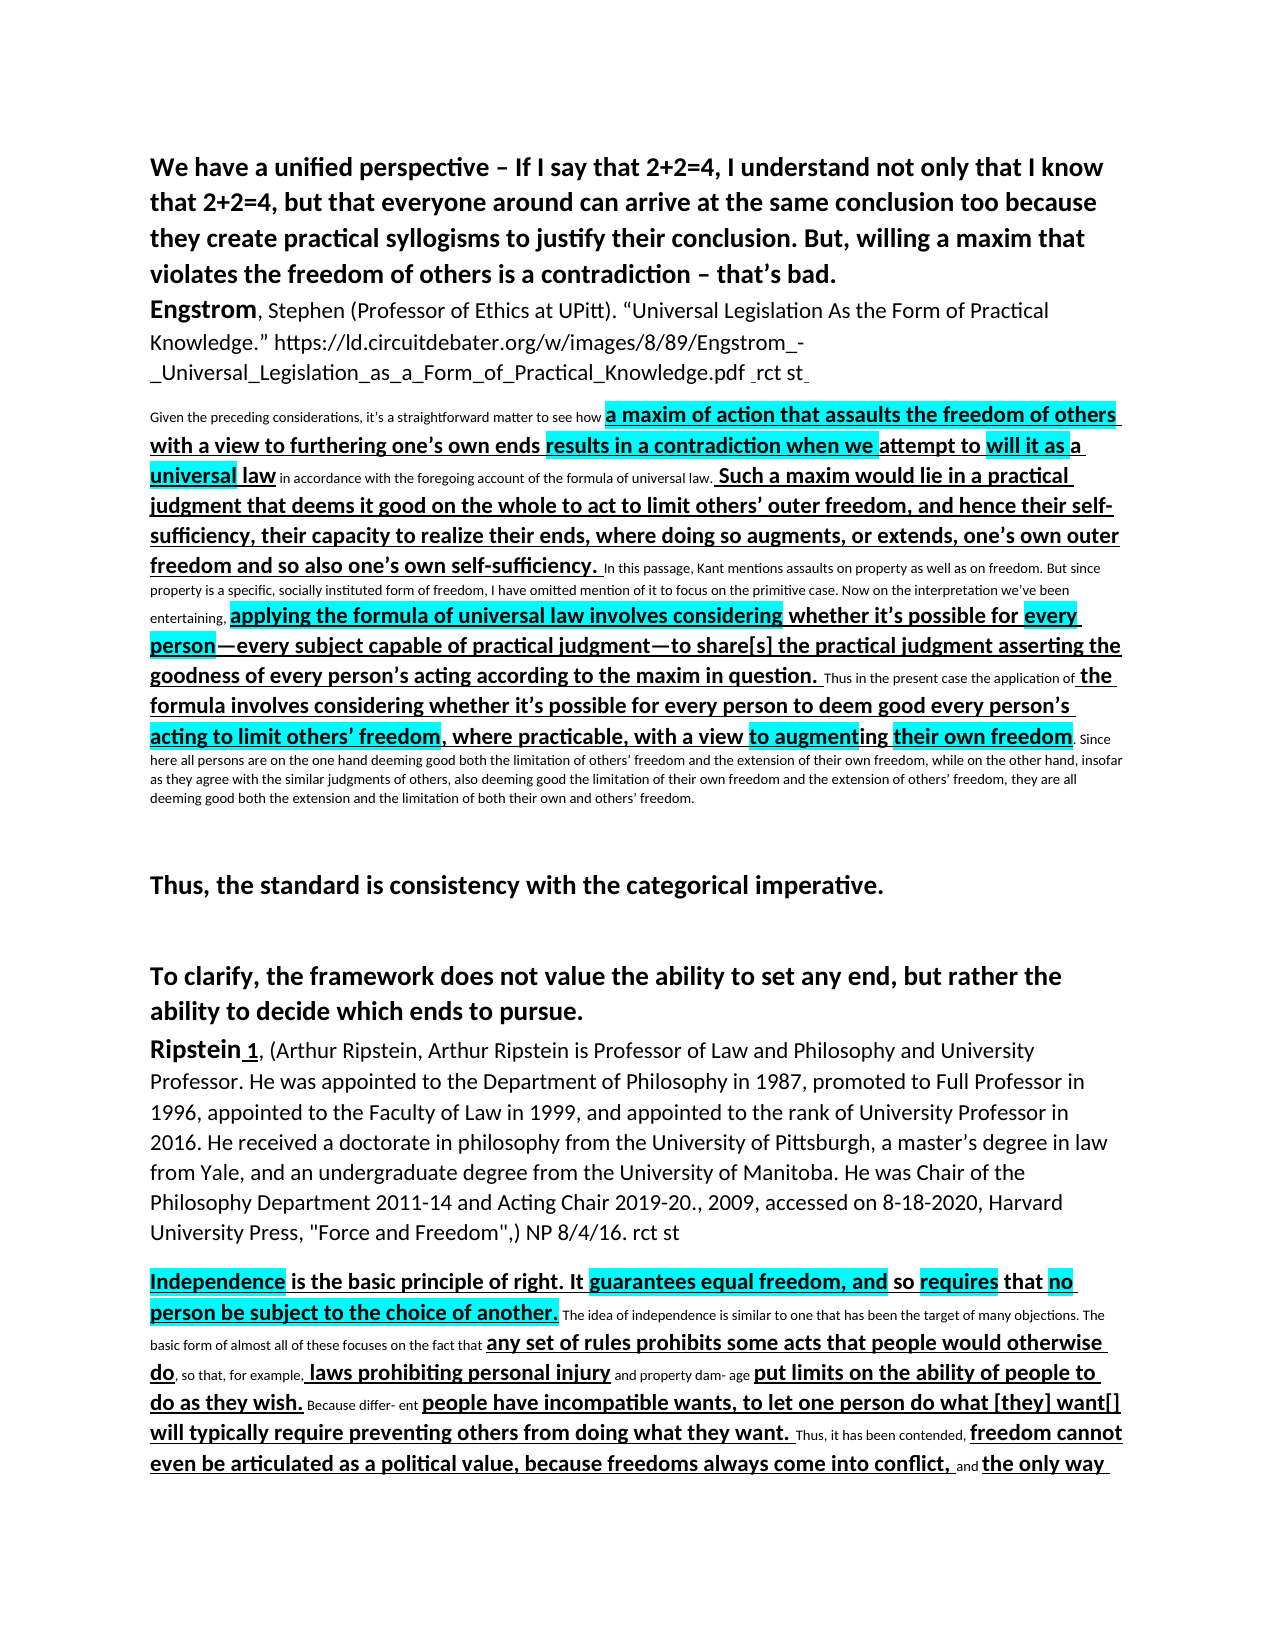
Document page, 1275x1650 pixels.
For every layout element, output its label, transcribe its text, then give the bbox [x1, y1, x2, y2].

text Ripstein 1, (Arthur Ripstein, Arthur Ripstein is Professor of Law and Philosophy and University Professor. He was appointed to the Department of Philosophy in 1987, promoted to Full Professor in 1996, appointed to the Faculty of Law in 1999, and appointed to the rank of University Professor in 2016. He received a doctorate in philosophy from the University of Pittsburgh, a master’s degree in law from Yale, and an undergraduate degree from the University of Manitoba. He was Chair of the Philosophy Department 2011-14 and Acting Chair 2019-20., 2009, accessed on 8-18-2020, Harvard University Press, "Force and Freedom",) NP 8/4/16. rct st [150, 1032, 1125, 1247]
subtitle We have a unified perspective – If I say that 2+2=4, I understand not only that I know that 2+2=4, but that everyone around can arrive at the same conclusion too because they create practical syllogisms to justify their conclusion. But, willing a maxim that violates the freedom of others is a contradiction – that’s bad. [150, 150, 1125, 290]
text Given the preceding considerations, it’s a straightforward matter to see how a maxim of action that assaults the freedom of others with a view to furthering one’s own ends results in a contradiction when we attempt to will it as a universal law in accordance with the foregoing account of the formula of universal law. Such a maxim would lie in a practical judgment that deems it good on the whole to act to limit others’ outer freedom, and hence their self-sufficiency, their capacity to realize their ends, where doing so augments, or extends, one’s own outer freedom and so also one’s own self-sufficiency. In this passage, Kant mentions assaults on property as well as on freedom. But since property is a specific, socially instituted form of freedom, I have omitted mention of it to focus on the primitive case. Now on the interpretation we’ve been entertaining, applying the formula of universal law involves considering whether it’s possible for every person—every subject capable of practical judgment—to share[s] the practical judgment asserting the goodness of every person’s acting according to the maxim in question. Thus in the present case the application of the formula involves considering whether it’s possible for every person to deem good every person’s acting to limit others’ freedom, where practicable, with a view to augmenting their own freedom. Since here all persons are on the one hand deeming good both the limitation of others’ freedom and the extension of their own freedom, while on the other hand, insofar as they agree with the similar judgments of others, also deeming good the limitation of their own freedom and the extension of others’ freedom, they are all deeming good both the extension and the limitation of both their own and others’ freedom. [150, 401, 1125, 807]
subtitle To clarify, the framework does not value the ability to set any end, but rather the ability to decide which ends to pursue. [150, 959, 1125, 1028]
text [150, 1267, 1125, 1477]
subtitle Thus, the standard is consistency with the categorical imperative. [150, 868, 1125, 901]
text Engstrom, Stephen (Professor of Ethics at UPitt). “Universal Legislation As the Form of Practical Knowledge.” https://ld.circuitdebater.org/w/images/8/89/Engstrom_-_Universal_Legislation_as_a_Form_of_Practical_Knowledge.pdf rct st [150, 292, 1125, 386]
